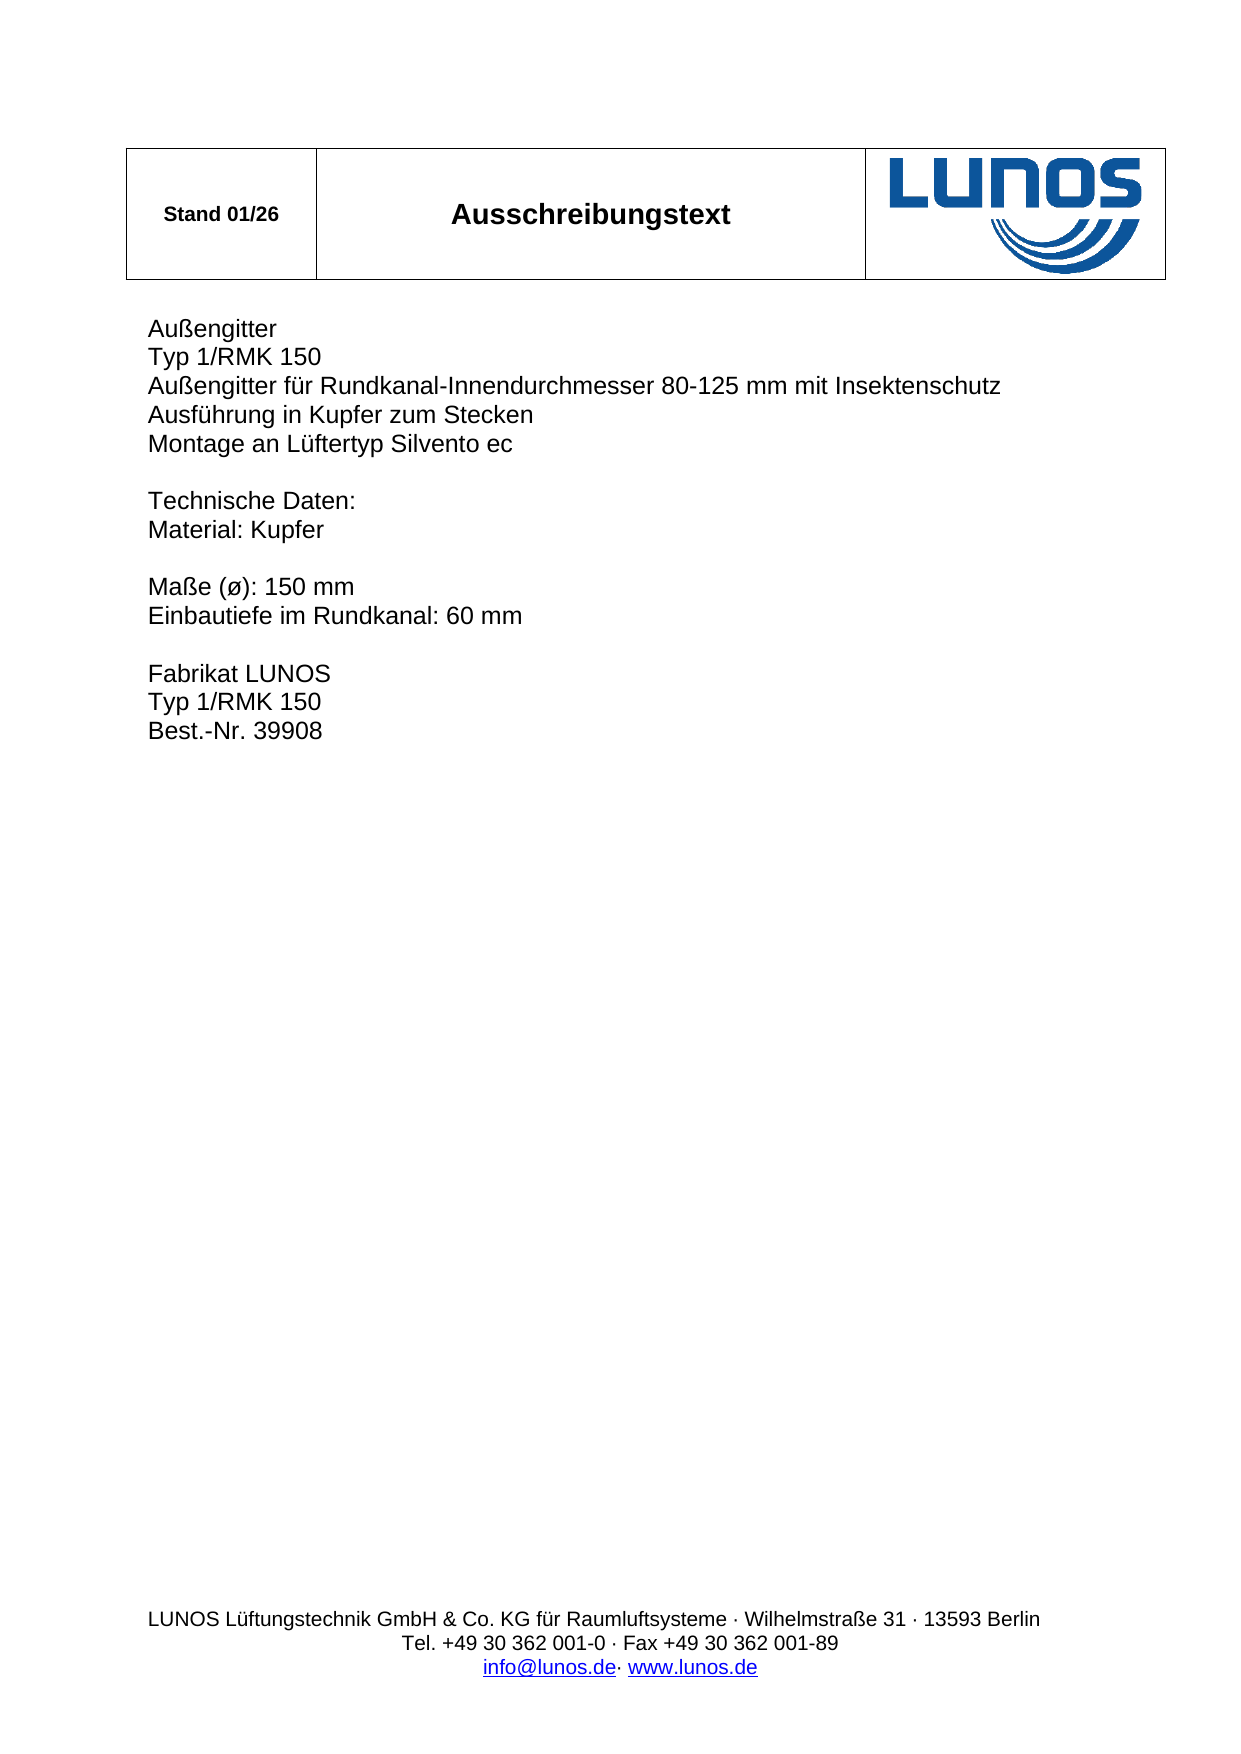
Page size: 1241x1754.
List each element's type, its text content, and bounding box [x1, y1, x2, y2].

text Außengitter Typ 1/RMK 150 Außengitter für Rundkanal-Innendurchmesser 80-125 mm mit Insektenschutz Ausführung in Kupfer zum Stecken Montage an Lüftertyp Silvento ec Technische Daten: Material: Kupfer Maße (ø): 150 mm Einbautiefe im Rundkanal: 60 mm Fabrikat LUNOS Typ 1/RMK 150 Best.-Nr. 39908 [148, 313, 1092, 745]
picture [889, 158, 1142, 279]
table_header Ausschreibungstext [317, 149, 865, 278]
table_header Stand 01/26 [127, 149, 316, 278]
table_header [866, 149, 1165, 278]
